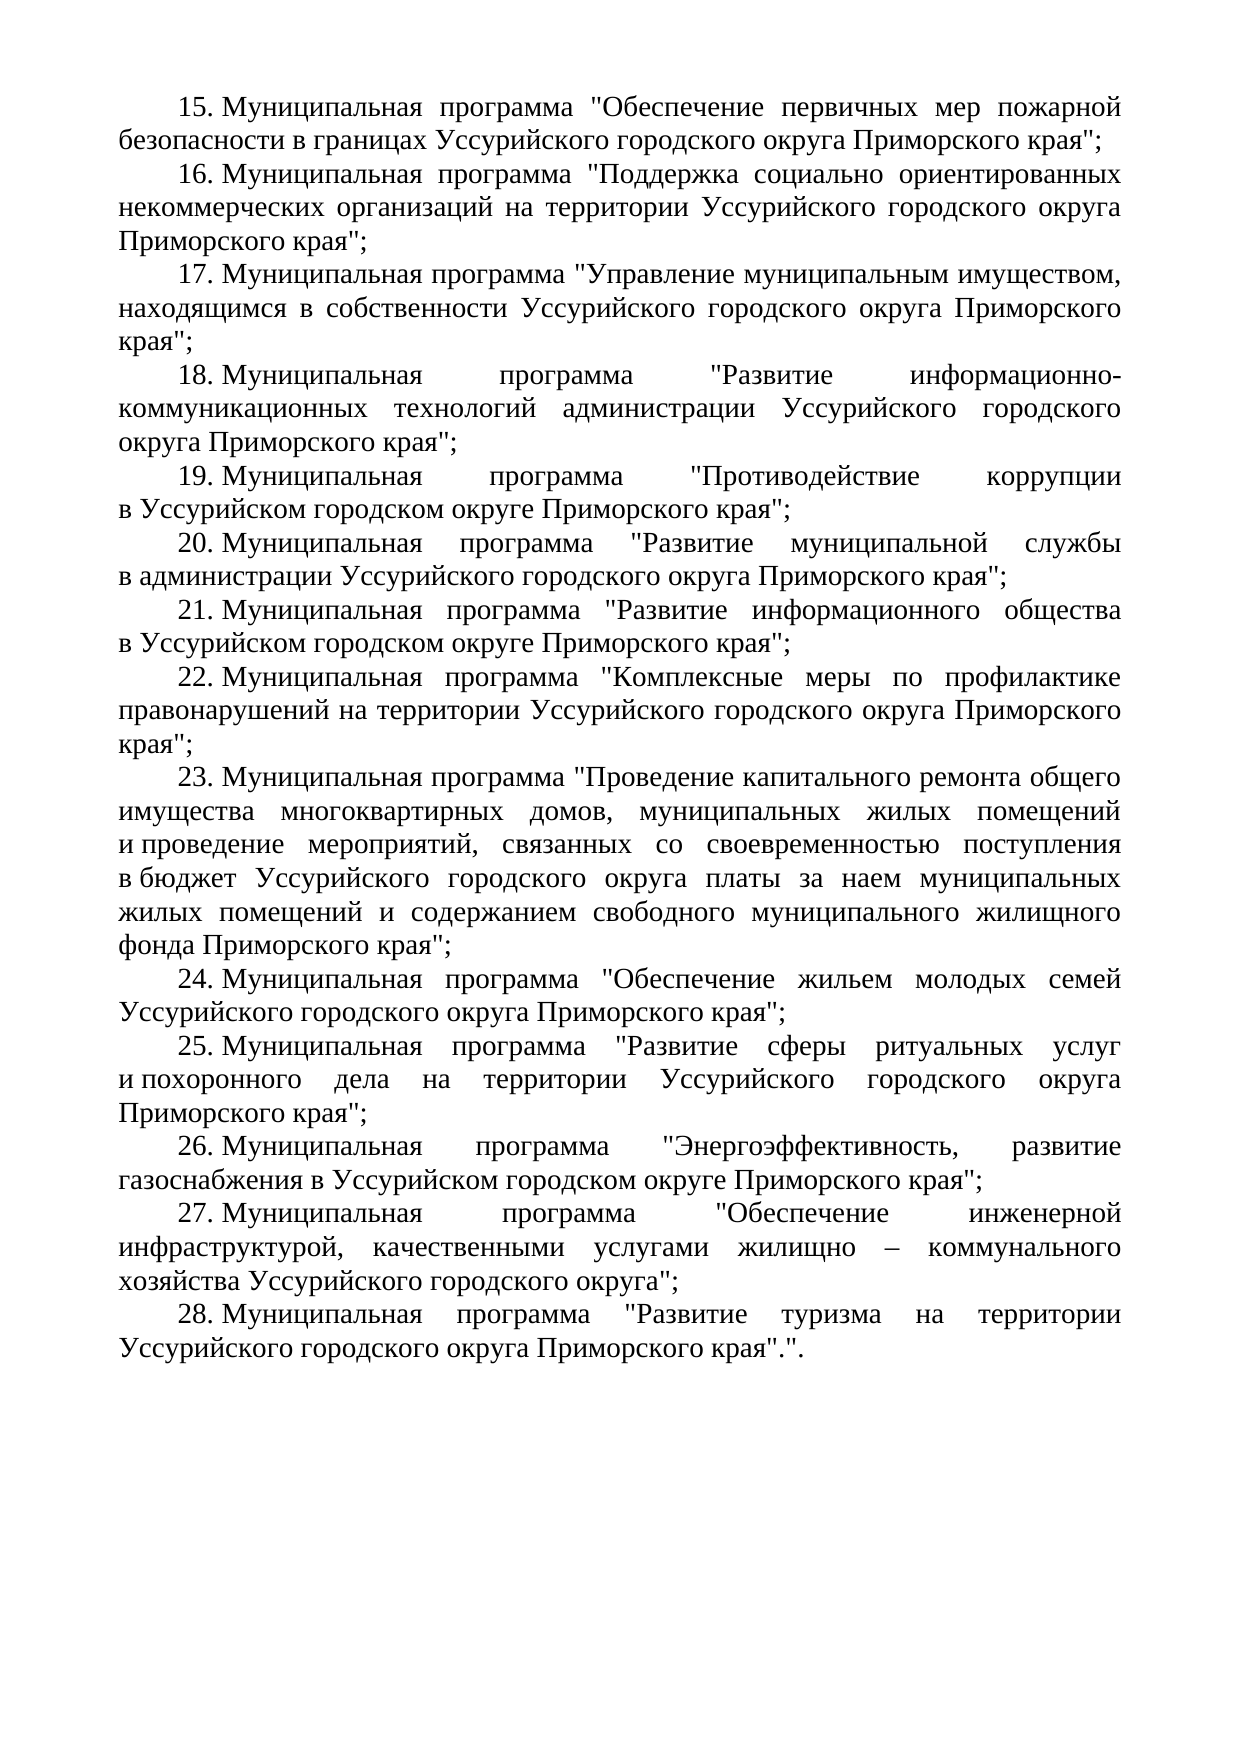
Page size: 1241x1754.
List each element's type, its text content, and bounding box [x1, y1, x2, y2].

list Муниципальная программа "Развитие туризма на территории Уссурийского городского округа Приморского края".". [118, 1296, 1122, 1363]
list Муниципальная программа "Проведение капитального ремонта общего имущества многоквартирных домов, муниципальных жилых помещений и проведение мероприятий, связанных со своевременностью поступления в бюджет Уссурийского городского округа платы за наем муниципальных жилых помещений и содержанием свободного муниципального жилищного фонда Приморского края"; [118, 759, 1122, 961]
list Муниципальная программа "Поддержка социально ориентированных некоммерческих организаций на территории Уссурийского городского округа Приморского края"; [118, 156, 1122, 256]
list Муниципальная программа "Противодействие коррупции в Уссурийском городском округе Приморского края"; [118, 458, 1122, 525]
list Муниципальная программа "Развитие сферы ритуальных услуг и похоронного дела на территории Уссурийского городского округа Приморского края"; [118, 1028, 1122, 1128]
list Муниципальная программа "Развитие муниципальной службы в администрации Уссурийского городского округа Приморского края"; [118, 525, 1122, 592]
list Муниципальная программа "Обеспечение первичных мер пожарной безопасности в границах Уссурийского городского округа Приморского края"; [118, 89, 1122, 156]
list Муниципальная программа "Развитие информационно-коммуникационных технологий администрации Уссурийского городского округа Приморского края"; [118, 357, 1122, 458]
list Муниципальная программа "Энергоэффективность, развитие газоснабжения в Уссурийском городском округе Приморского края"; [118, 1128, 1122, 1196]
list Муниципальная программа "Управление муниципальным имуществом, находящимся в собственности Уссурийского городского округа Приморского края"; [118, 256, 1122, 357]
list Муниципальная программа "Обеспечение инженерной инфраструктурой, качественными услугами жилищно – коммунального хозяйства Уссурийского городского округа"; [118, 1196, 1122, 1296]
list Муниципальная программа "Обеспечение жильем молодых семей Уссурийского городского округа Приморского края"; [118, 961, 1122, 1028]
list Муниципальная программа "Комплексные меры по профилактике правонарушений на территории Уссурийского городского округа Приморского края"; [118, 659, 1122, 759]
list Муниципальная программа "Развитие информационного общества в Уссурийском городском округе Приморского края"; [118, 592, 1122, 659]
